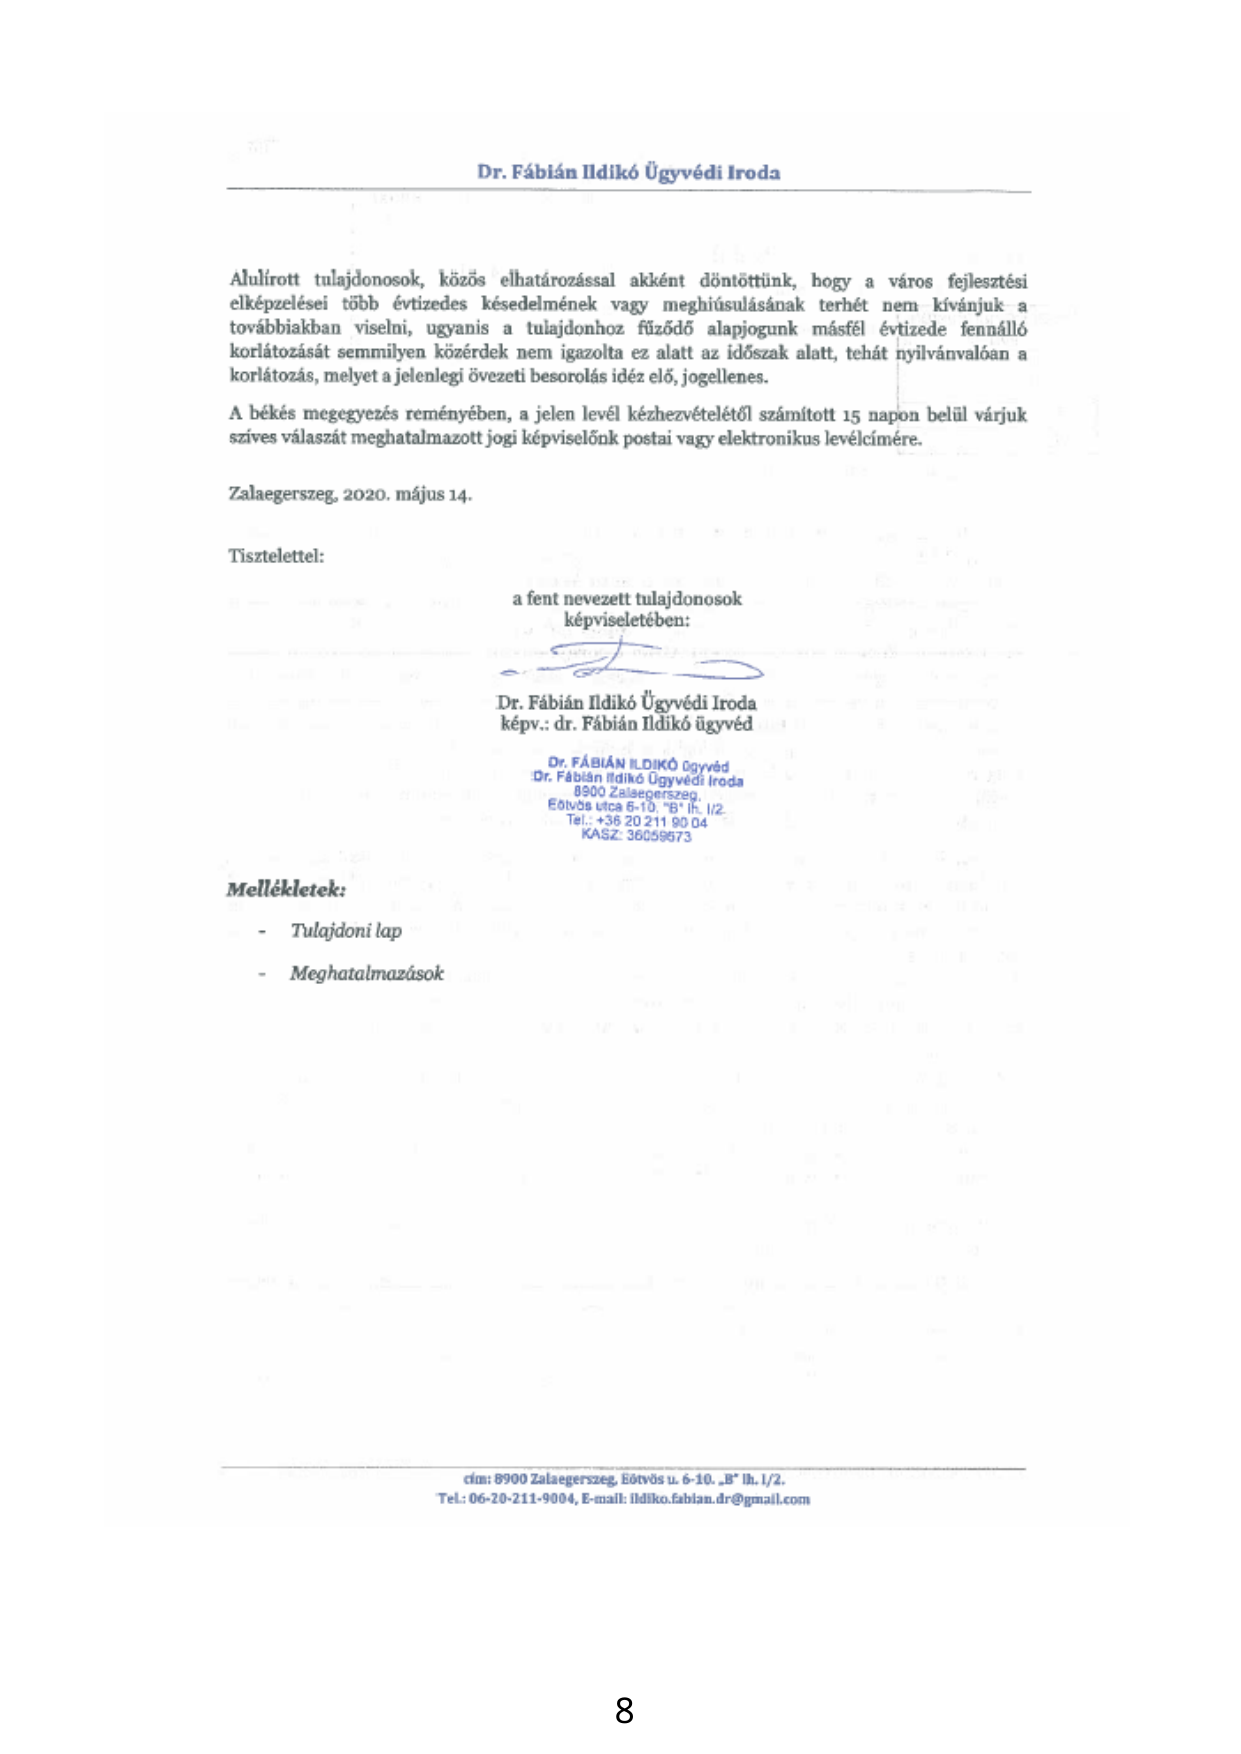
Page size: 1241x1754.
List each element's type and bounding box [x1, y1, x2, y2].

picture [103, 112, 1131, 1527]
